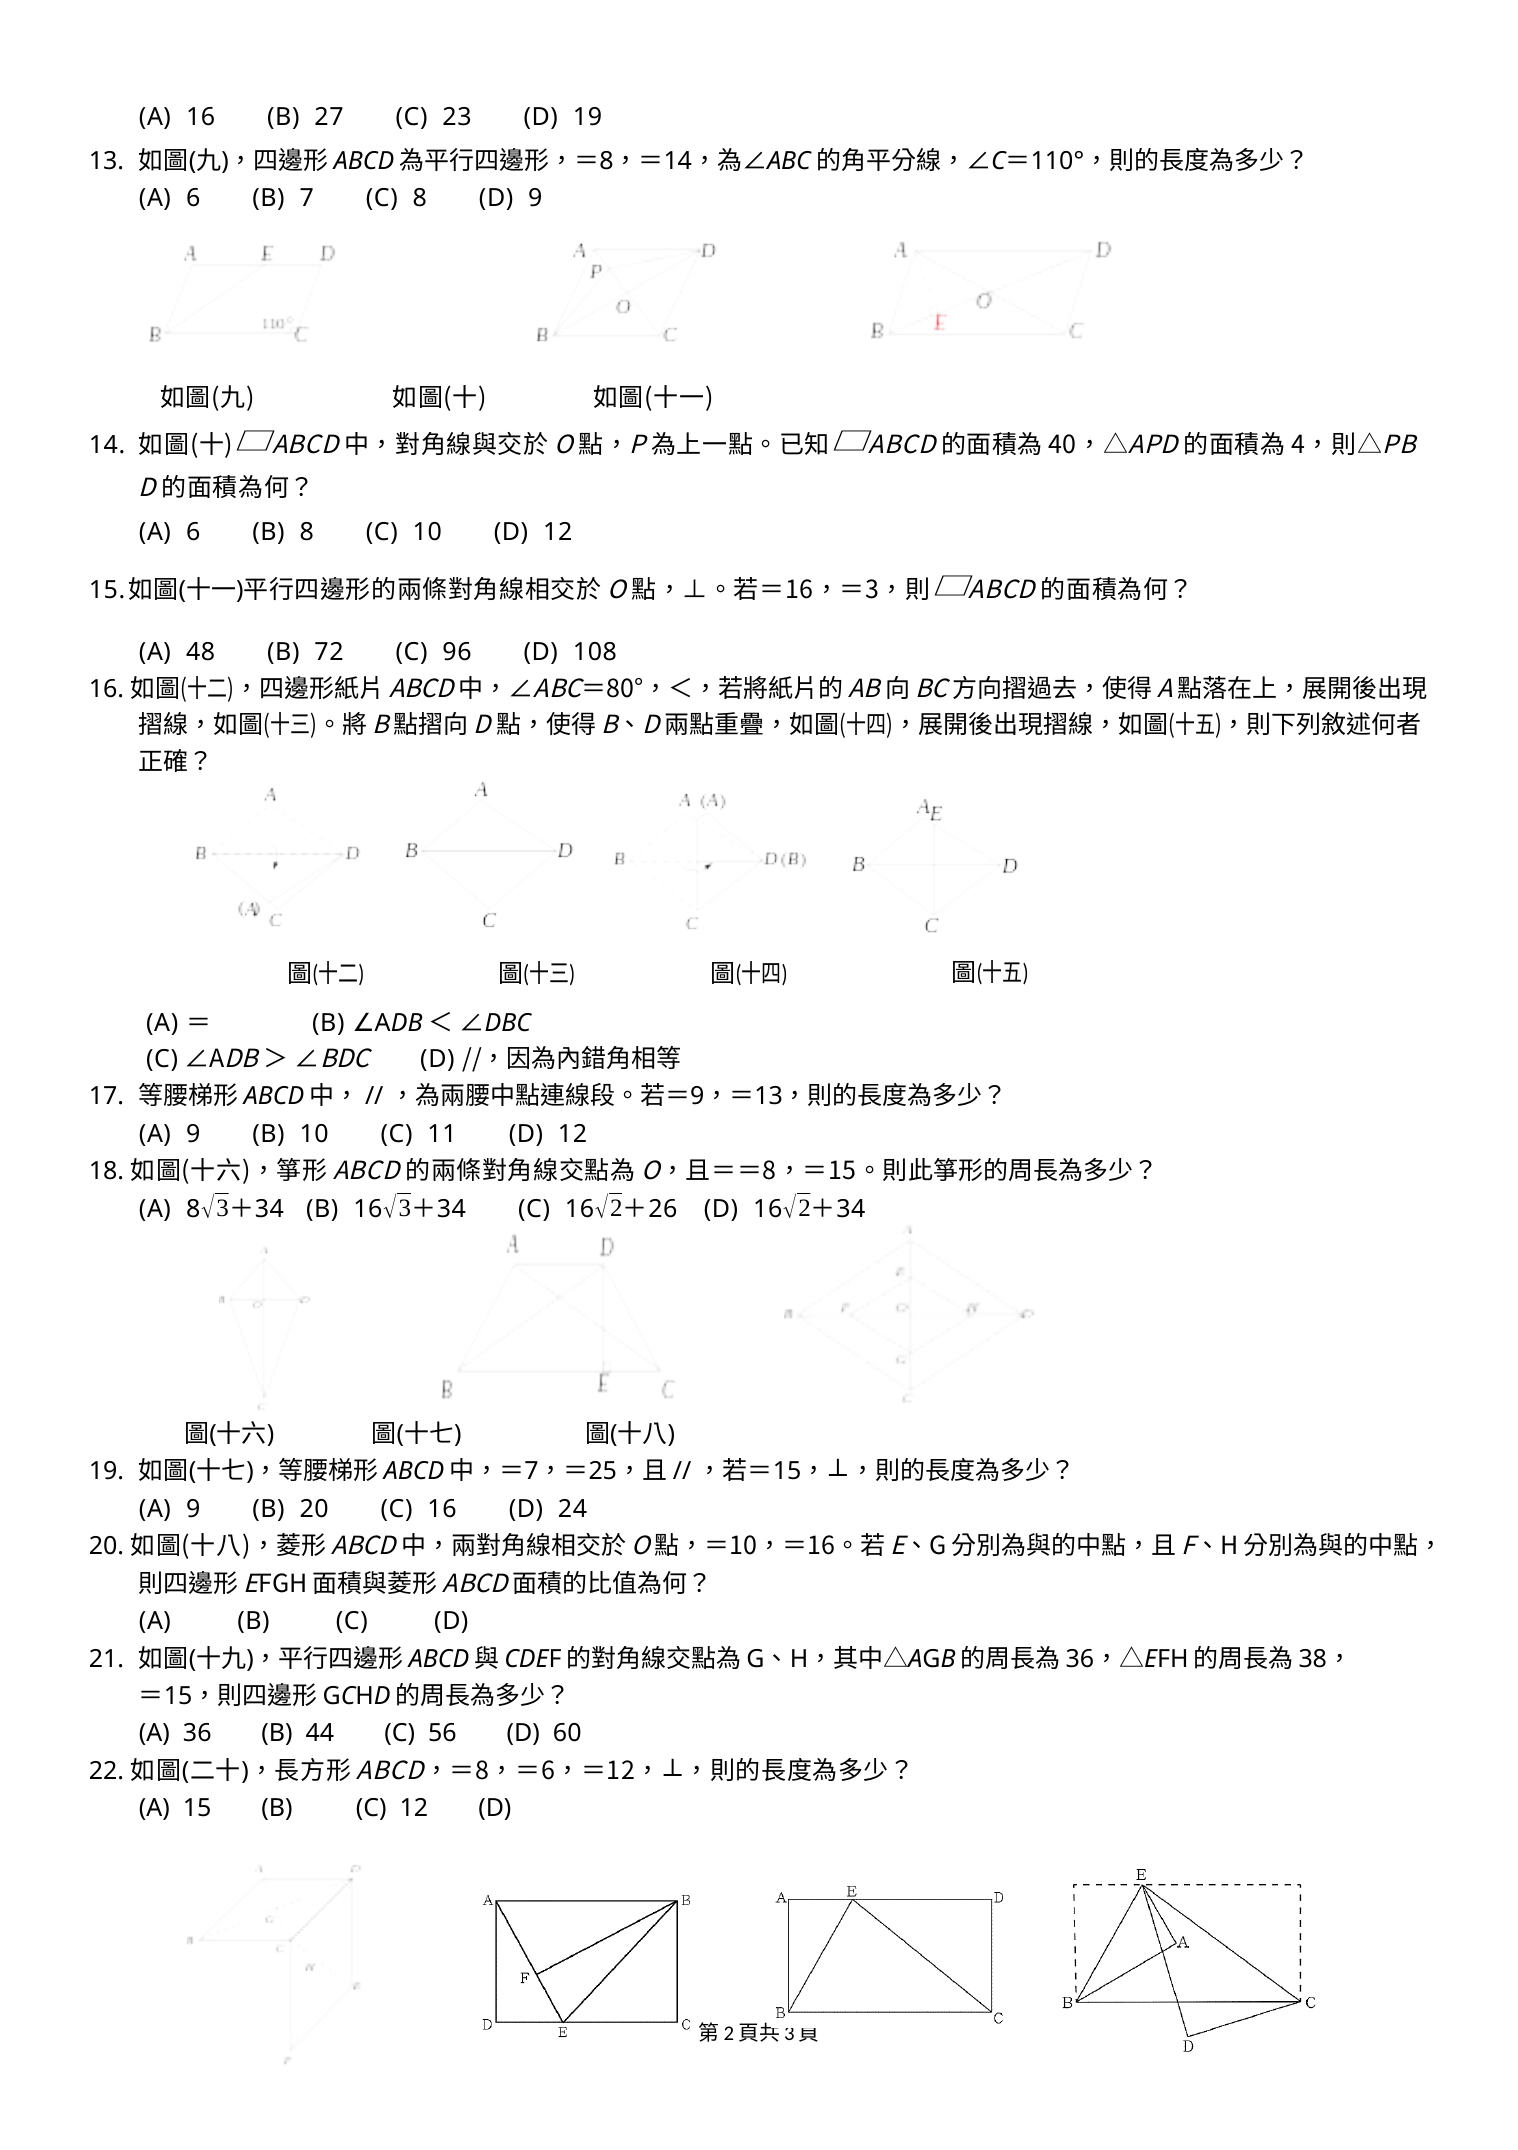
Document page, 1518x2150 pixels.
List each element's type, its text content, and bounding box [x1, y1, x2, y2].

text (C) ∠ADB ＞ ∠BDC (D) //，因為內錯角相等 [139, 1039, 1429, 1075]
list 如圖(十六)，箏形ABCD的兩條對角線交點為O，且＝＝8，＝15。則此箏形的周長為多少？ [89, 1150, 1429, 1187]
list 如圖(十八)，菱形ABCD中，兩對角線相交於O點，＝10，＝16。若E、G分別為與的中點，且F、H分別為與的中點，則四邊形EFGH面積與菱形ABCD面積的比值為何？ [89, 1525, 1429, 1600]
text (A) 9 (B) 20 (C) 16 (D) 24 [139, 1487, 1429, 1525]
text (A) 6 (B) 8 (C) 10 (D) 12 [139, 511, 1429, 548]
text (A) ＝ (B) ∠ADB ＜ ∠DBC [139, 1002, 1429, 1039]
list 如圖(十九)，平行四邊形ABCD與CDEF的對角線交點為G、H，其中△AGB的周長為36，△EFH的周長為38， [89, 1637, 1429, 1675]
text (A) 16 (B) 27 (C) 23 (D) 19 [139, 96, 1429, 132]
list 圖(十六) 圖(十七) 圖(十八) [139, 1412, 1429, 1450]
list 如圖(十七)，等腰梯形ABCD中，＝7，＝25，且 // ，若＝15，，則的長度為多少？ [89, 1450, 1429, 1487]
list 如圖(十)□ABCD中，對角線與交於O點，P為上一點。已知□ABCD的面積為40，△APD的面積為4，則△PBD的面積為何？ [89, 421, 1429, 504]
text (A) 48 (B) 72 (C) 96 (D) 108 [139, 631, 1429, 669]
text (A) 6 (B) 7 (C) 8 (D) 9 [139, 177, 1429, 214]
list (A) 15 (B) (C) 12 (D) [139, 1787, 1429, 1825]
list (A) 36 (B) 44 (C) 56 (D) 60 [139, 1712, 1429, 1750]
list 如圖(十二)，四邊形紙片ABCD中，∠ABC＝80°，＜，若將紙片的AB向BC方向摺過去，使得A點落在上，展開後出現摺線，如圖(十三)。將B點摺向D點，使得B、D兩點重疊，如圖(十四)，展開後出現摺線，如圖(十五)，則下列敘述何者正確？ [89, 669, 1429, 777]
list ＝15，則四邊形GCHD的周長為多少？ [139, 1675, 1429, 1712]
list 如圖(十一)平行四邊形的兩條對角線相交於O點，⊥。若＝16，＝3，則□ABCD的面積為何？ [89, 548, 1429, 623]
list 如圖(二十)，長方形ABCD，＝8，＝6，＝12，，則的長度為多少？ [89, 1750, 1417, 1787]
list 如圖(九)，四邊形ABCD為平行四邊形，＝8，＝14，為∠ABC的角平分線，∠C＝110°，則的長度為多少？ [89, 139, 1429, 177]
text (A) (B) (C) (D) [139, 1600, 1429, 1637]
text 如圖(九) 如圖(十) 如圖(十一) [139, 378, 1429, 414]
list 等腰梯形ABCD中， // ，為兩腰中點連線段。若＝9，＝13，則的長度為多少？ [89, 1075, 1429, 1112]
text (A) 8＋34 (B) 16＋34 (C) 16＋26 (D) 16＋34 [139, 1187, 1429, 1225]
text (A) 9 (B) 10 (C) 11 (D) 12 [139, 1112, 1429, 1150]
